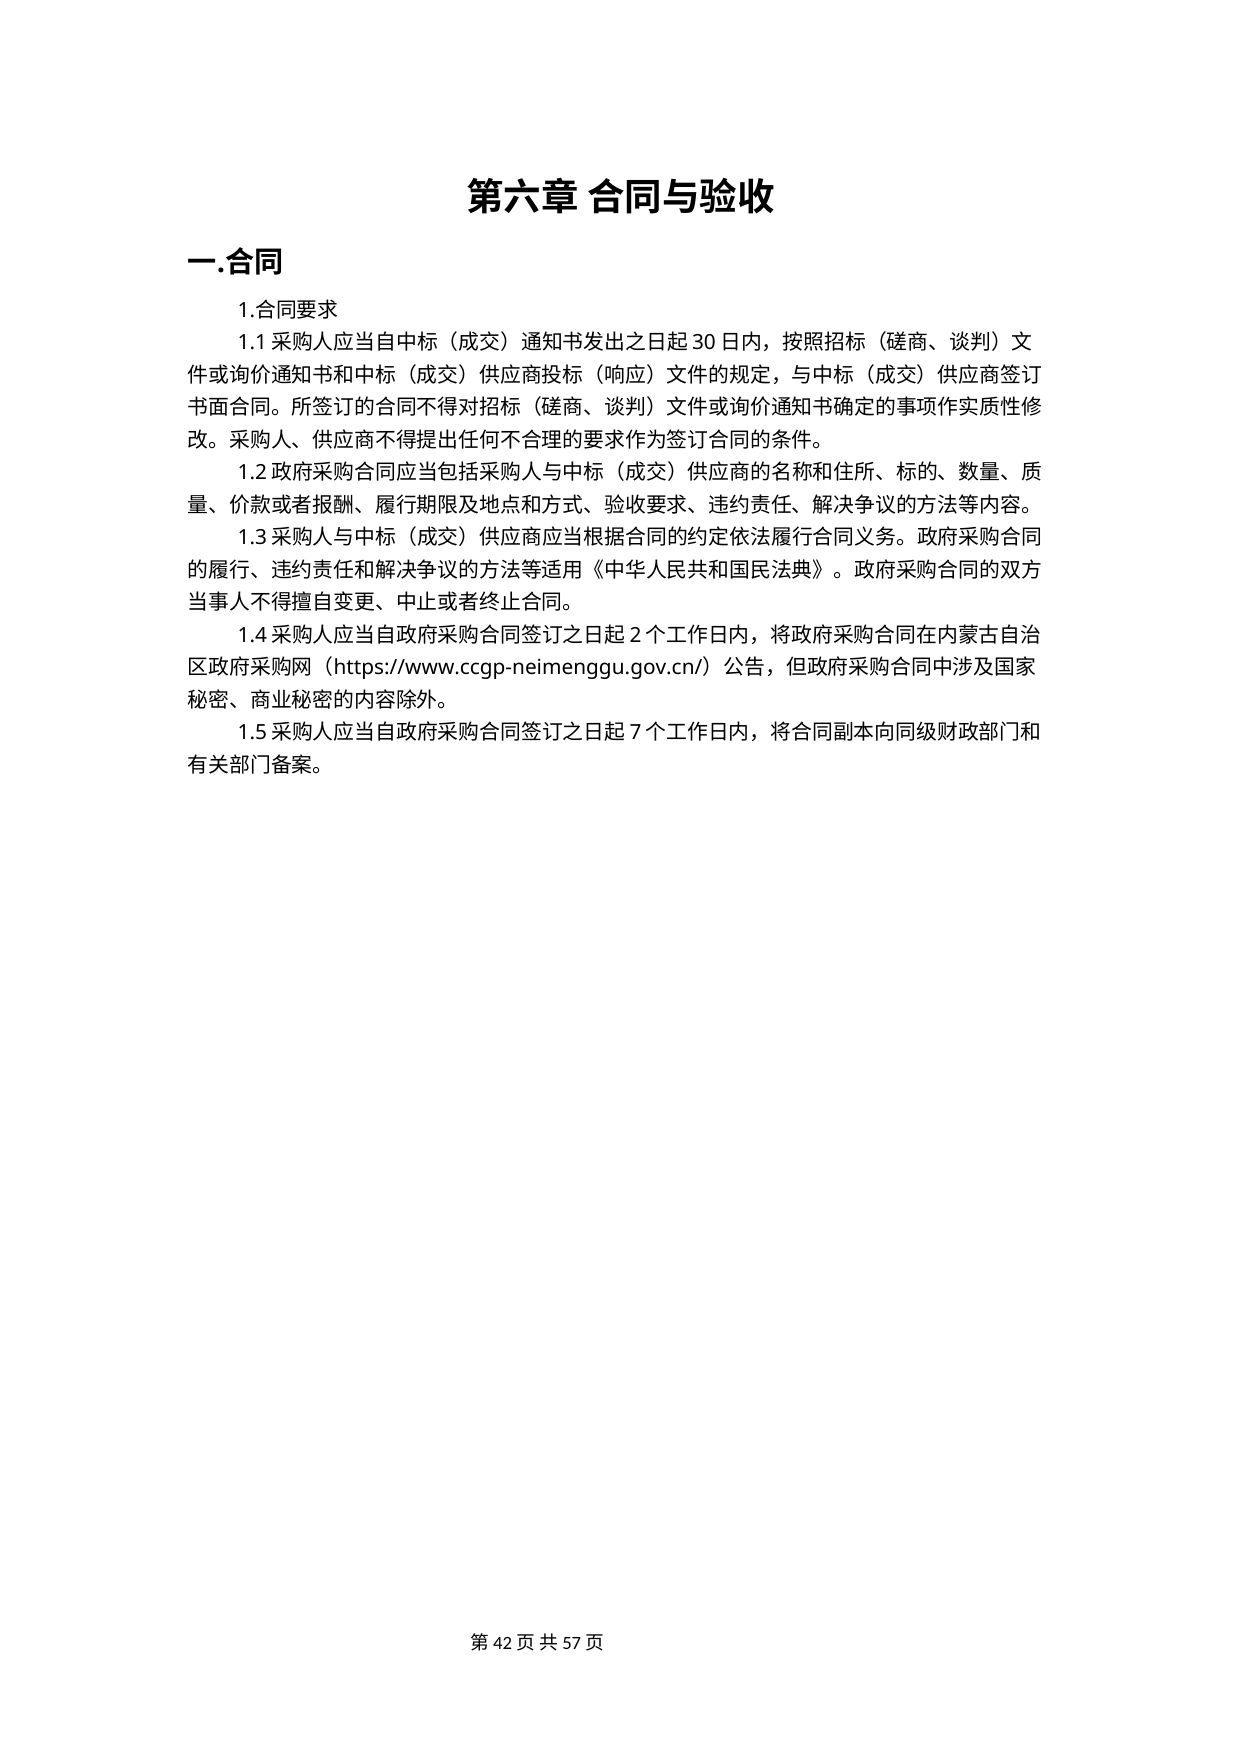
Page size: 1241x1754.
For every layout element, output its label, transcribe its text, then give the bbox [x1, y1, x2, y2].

text 1.合同要求 [187, 292, 1053, 324]
text 1.5采购人应当自政府采购合同签订之日起7个工作日内，将合同副本向同级财政部门和有关部门备案。 [187, 714, 1053, 779]
text 第六章 合同与验收 [187, 162, 1053, 227]
text 1.1采购人应当自中标（成交）通知书发出之日起30日内，按照招标（磋商、谈判）文件或询价通知书和中标（成交）供应商投标（响应）文件的规定，与中标（成交）供应商签订书面合同。所签订的合同不得对招标（磋商、谈判）文件或询价通知书确定的事项作实质性修改。采购人、供应商不得提出任何不合理的要求作为签订合同的条件。 [187, 324, 1053, 454]
text 一.合同 [187, 227, 1053, 292]
text 1.2政府采购合同应当包括采购人与中标（成交）供应商的名称和住所、标的、数量、质量、价款或者报酬、履行期限及地点和方式、验收要求、违约责任、解决争议的方法等内容。 [187, 454, 1053, 519]
text 1.4采购人应当自政府采购合同签订之日起2个工作日内，将政府采购合同在内蒙古自治区政府采购网（https://www.ccgp-neimenggu.gov.cn/）公告，但政府采购合同中涉及国家秘密、商业秘密的内容除外。 [187, 617, 1053, 714]
text 1.3采购人与中标（成交）供应商应当根据合同的约定依法履行合同义务。政府采购合同的履行、违约责任和解决争议的方法等适用《中华人民共和国民法典》。政府采购合同的双方当事人不得擅自变更、中止或者终止合同。 [187, 519, 1053, 617]
